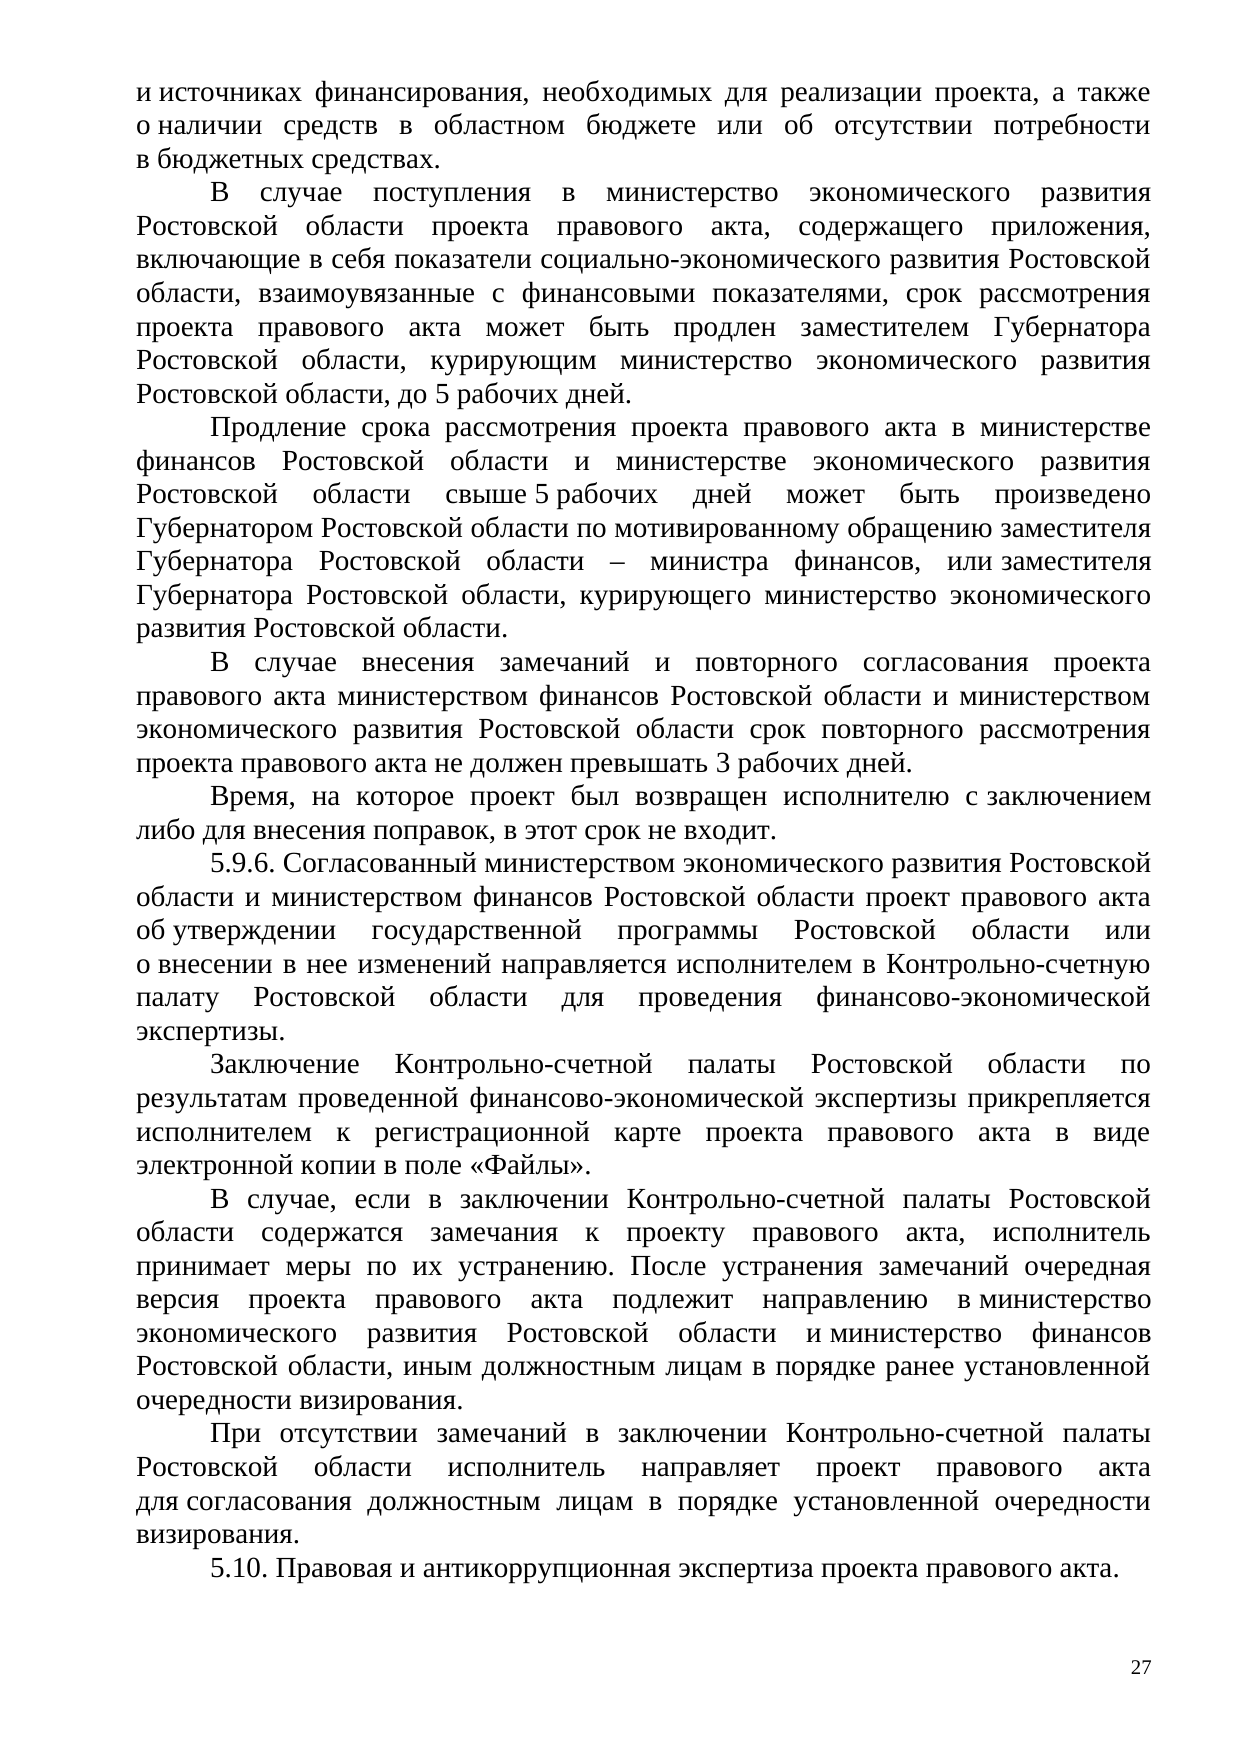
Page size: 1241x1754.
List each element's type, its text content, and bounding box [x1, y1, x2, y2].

text В случае поступления в министерство экономического развития Ростовской области проекта правового акта, содержащего приложения, включающие в себя показатели социально-экономического развития Ростовской области, взаимоувязанные с финансовыми показателями, срок рассмотрения проекта правового акта может быть продлен заместителем Губернатора Ростовской области, курирующим министерство экономического развития Ростовской области, до 5 рабочих дней. [136, 174, 1152, 409]
text 5.10. Правовая и антикоррупционная экспертиза проекта правового акта. [136, 1550, 1152, 1583]
text Заключение Контрольно-счетной палаты Ростовской области по результатам проведенной финансово-экономической экспертизы прикрепляется исполнителем к регистрационной карте проекта правового акта в виде электронной копии в поле «Файлы». [136, 1047, 1152, 1181]
text При отсутствии замечаний в заключении Контрольно-счетной палаты Ростовской области исполнитель направляет проект правового акта для согласования должностным лицам в порядке установленной очередности визирования. [136, 1416, 1152, 1550]
text В случае внесения замечаний и повторного согласования проекта правового акта министерством финансов Ростовской области и министерством экономического развития Ростовской области срок повторного рассмотрения проекта правового акта не должен превышать 3 рабочих дней. [136, 644, 1152, 778]
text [136, 74, 1152, 174]
text Продление срока рассмотрения проекта правового акта в министерстве финансов Ростовской области и министерстве экономического развития Ростовской области свыше 5 рабочих дней может быть произведено Губернатором Ростовской области по мотивированному обращению заместителя Губернатора Ростовской области – министра финансов, или заместителя Губернатора Ростовской области, курирующего министерство экономического развития Ростовской области. [136, 409, 1152, 644]
text В случае, если в заключении Контрольно-счетной палаты Ростовской области содержатся замечания к проекту правового акта, исполнитель принимает меры по их устранению. После устранения замечаний очередная версия проекта правового акта подлежит направлению в министерство экономического развития Ростовской области и министерство финансов Ростовской области, иным должностным лицам в порядке ранее установленной очередности визирования. [136, 1181, 1152, 1416]
text Время, на которое проект был возвращен исполнителю с заключением либо для внесения поправок, в этот срок не входит. [136, 778, 1152, 845]
text 5.9.6. Согласованный министерством экономического развития Ростовской области и министерством финансов Ростовской области проект правового акта об утверждении государственной программы Ростовской области или о внесении в нее изменений направляется исполнителем в Контрольно-счетную палату Ростовской области для проведения финансово-экономической экспертизы. [136, 845, 1152, 1047]
